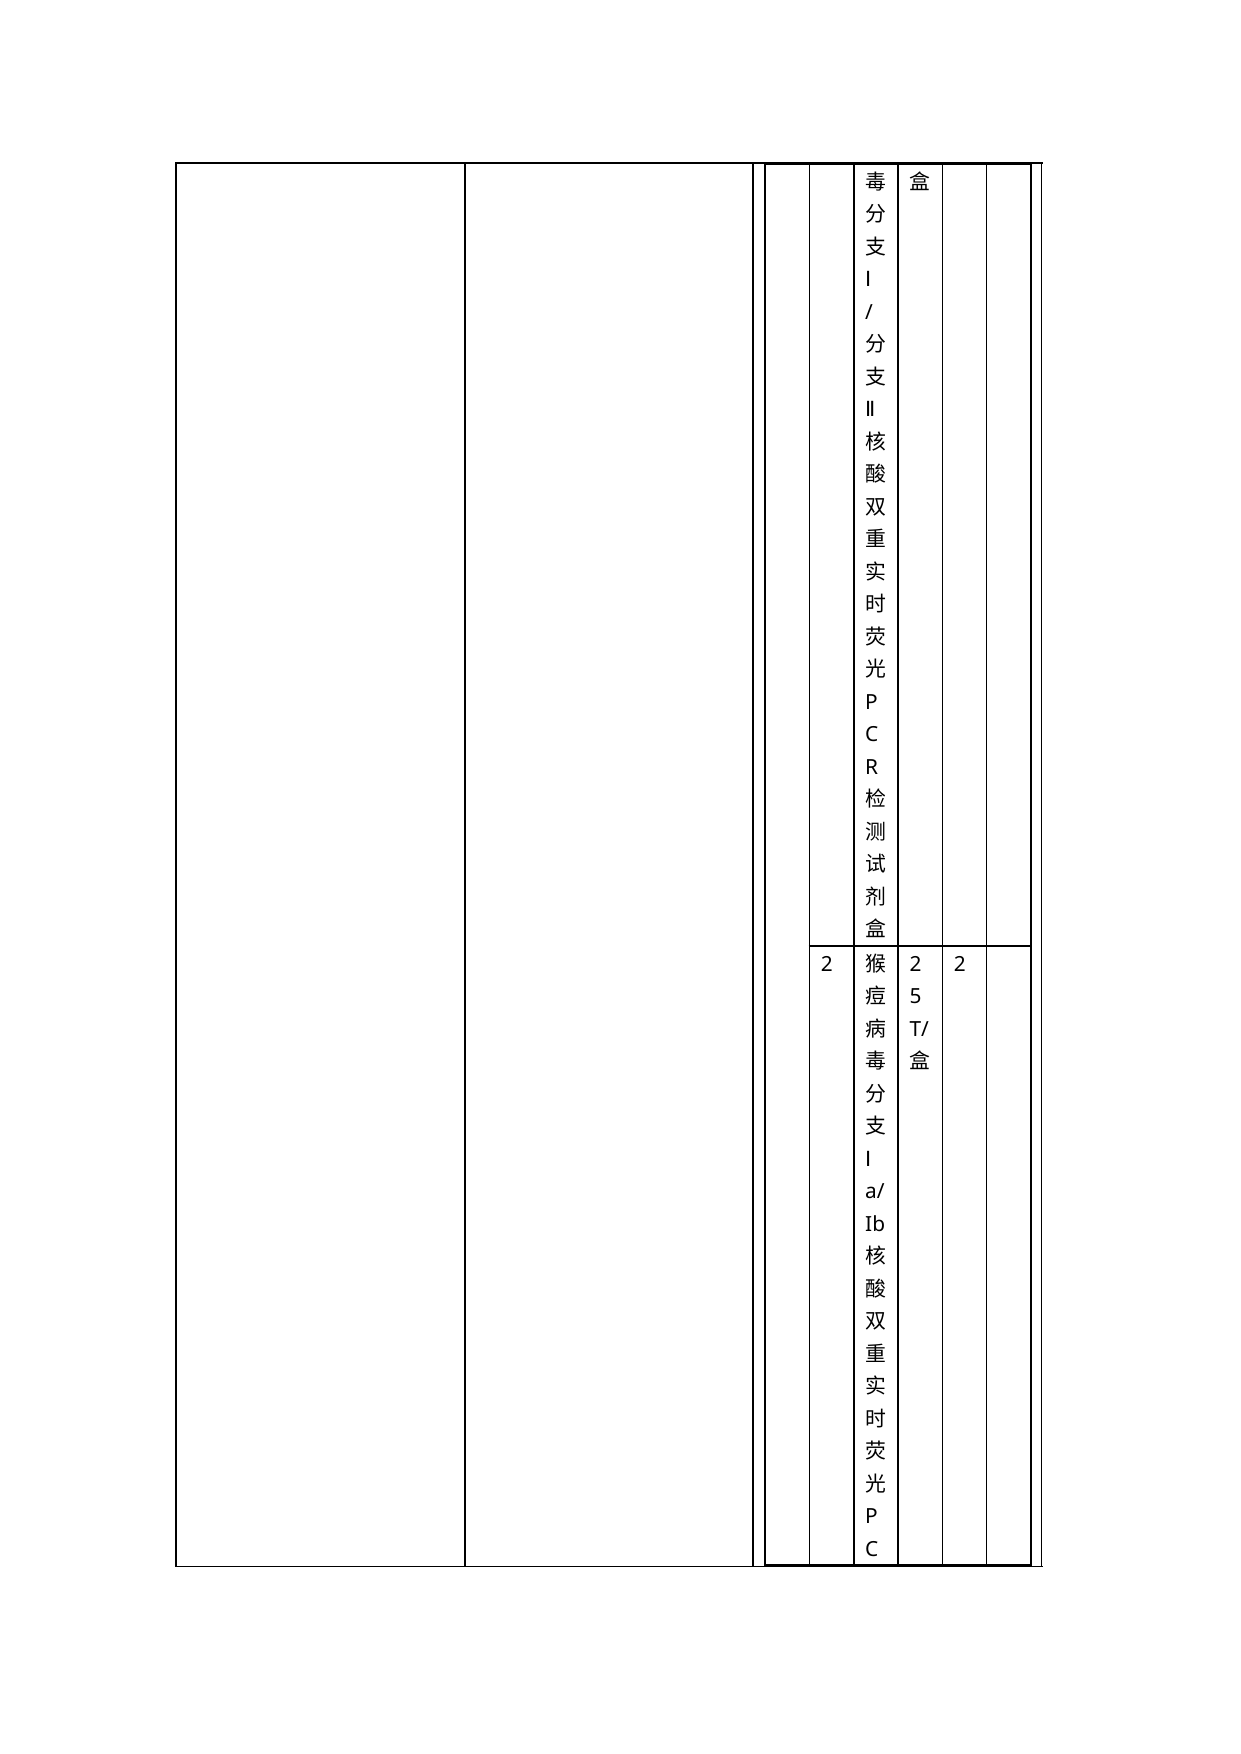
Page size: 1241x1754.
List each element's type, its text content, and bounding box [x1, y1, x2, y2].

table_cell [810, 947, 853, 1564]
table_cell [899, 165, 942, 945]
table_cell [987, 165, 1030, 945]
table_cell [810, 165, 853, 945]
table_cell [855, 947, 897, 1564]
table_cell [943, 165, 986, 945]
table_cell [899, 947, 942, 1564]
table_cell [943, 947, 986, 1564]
table_cell 1 [177, 164, 464, 1566]
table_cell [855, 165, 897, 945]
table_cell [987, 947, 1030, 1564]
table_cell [766, 165, 809, 1564]
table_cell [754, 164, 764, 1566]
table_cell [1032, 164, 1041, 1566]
table_cell [466, 164, 752, 1566]
